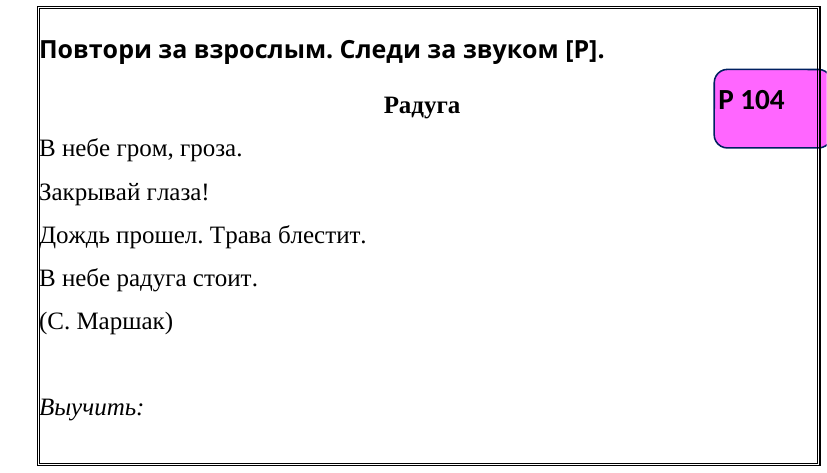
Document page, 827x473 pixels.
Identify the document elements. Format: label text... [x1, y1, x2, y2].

text В небе гром, гроза. [40, 133, 805, 162]
text Радуга [40, 90, 805, 119]
text Дождь прошел. Трава блестит. [40, 220, 805, 248]
text Закрывай глаза! [40, 177, 805, 205]
text В небе радуга стоит. [40, 263, 805, 292]
text (С. Маршак) [40, 306, 805, 335]
text Выучить: [40, 392, 805, 421]
